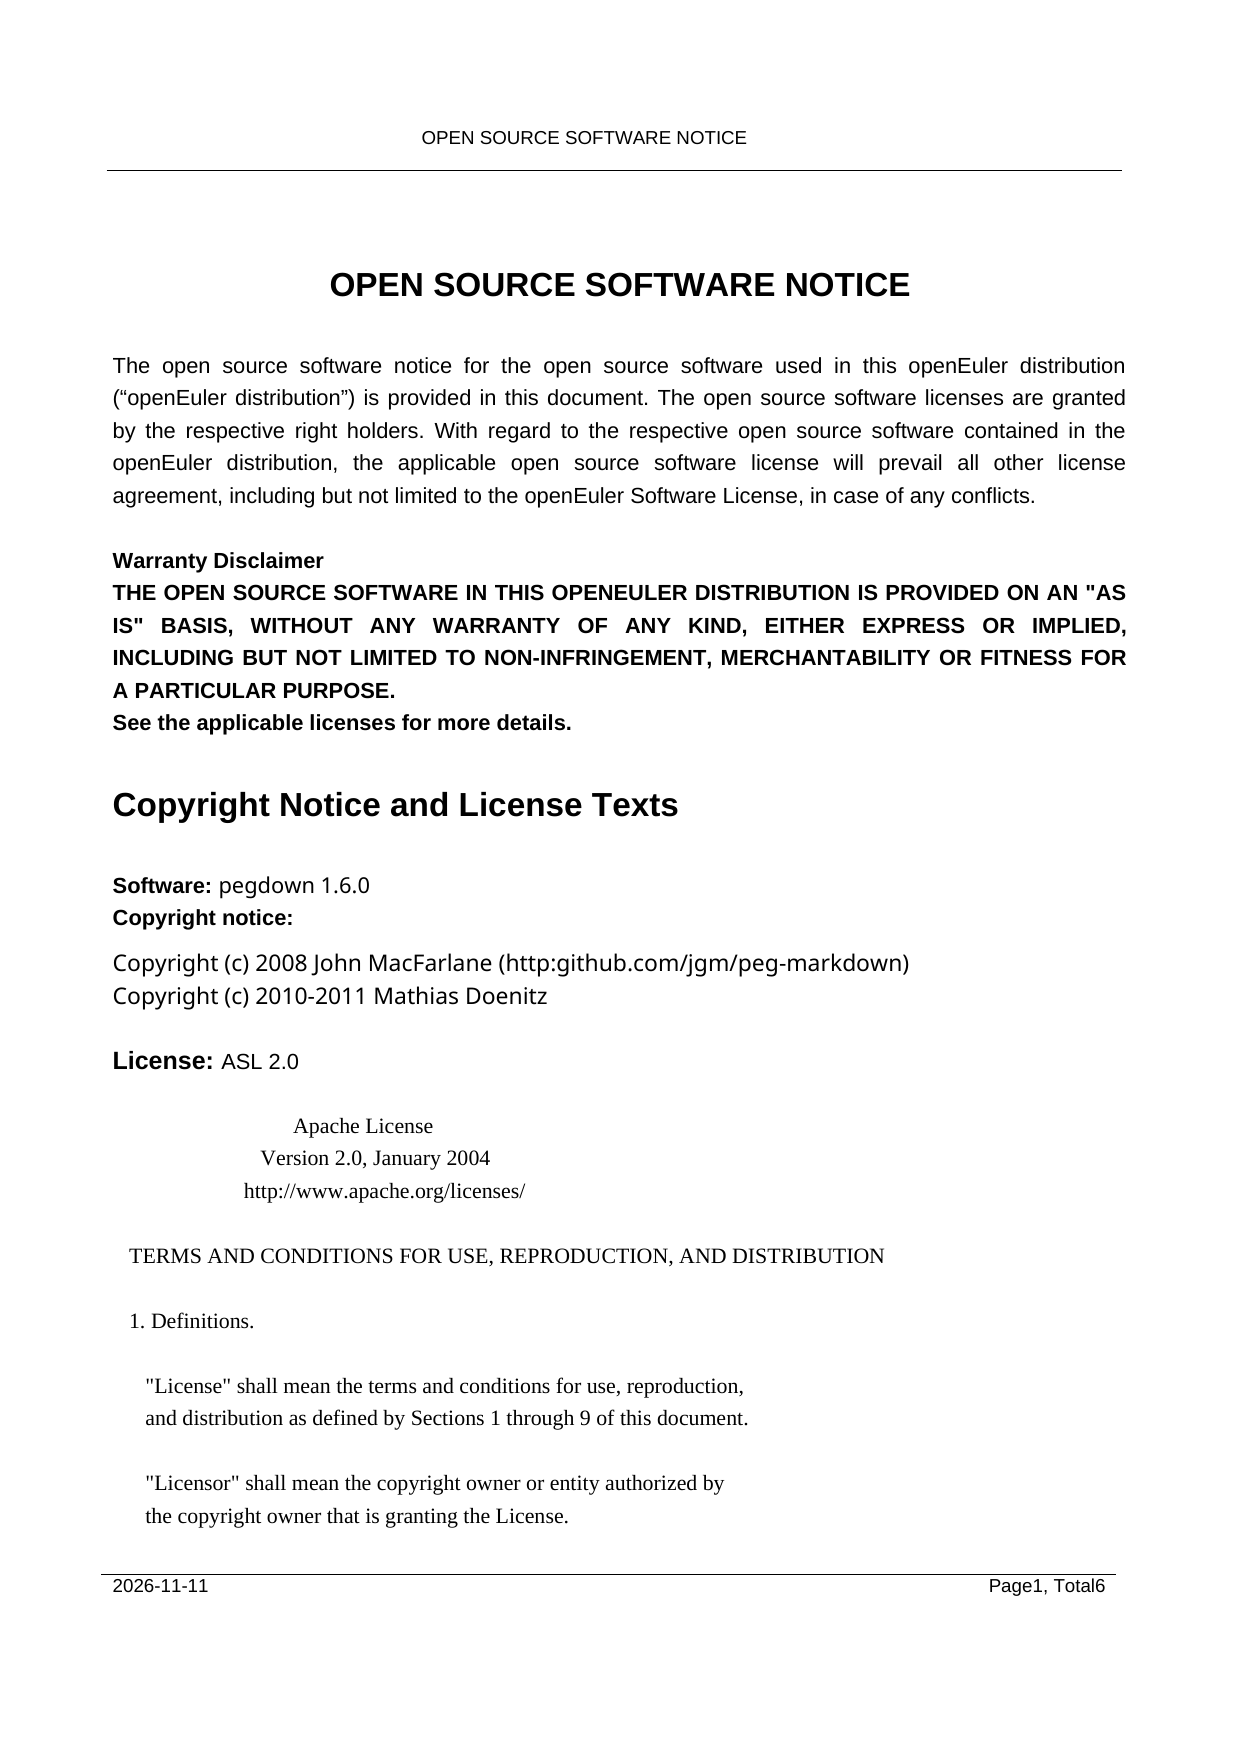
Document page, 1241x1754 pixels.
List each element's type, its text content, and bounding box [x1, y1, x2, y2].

text Warranty Disclaimer [112, 544, 1128, 576]
text The open source software notice for the open source software used in this openEuler distribution (“openEuler distribution”) is provided in this document. The open source software licenses are granted by the respective right holders. With regard to the respective open source software contained in the openEuler distribution, the applicable open source software license will prevail all other license agreement, including but not limited to the openEuler Software License, in case of any conflicts. [112, 349, 1128, 511]
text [112, 1077, 1128, 1532]
text THE OPEN SOURCE SOFTWARE IN THIS OPENEULER DISTRIBUTION IS PROVIDED ON AN "AS IS" BASIS, WITHOUT ANY WARRANTY OF ANY KIND, EITHER EXPRESS OR IMPLIED, INCLUDING BUT NOT LIMITED TO NON-INFRINGEMENT, MERCHANTABILITY OR FITNESS FOR A PARTICULAR PURPOSE. See the applicable licenses for more details. [112, 576, 1128, 739]
text Copyright Notice and License Texts [112, 771, 1128, 836]
text OPEN SOURCE SOFTWARE NOTICE [112, 251, 1128, 316]
title Software: pegdown 1.6.0 [112, 869, 1128, 901]
text Copyright (c) 2008 John MacFarlane (http:github.com/jgm/peg-markdown) Copyright (c) 2010-2011 Mathias Doenitz [112, 947, 1128, 1044]
text License: ASL 2.0 [112, 1044, 1128, 1077]
text Copyright notice: [112, 901, 1128, 934]
